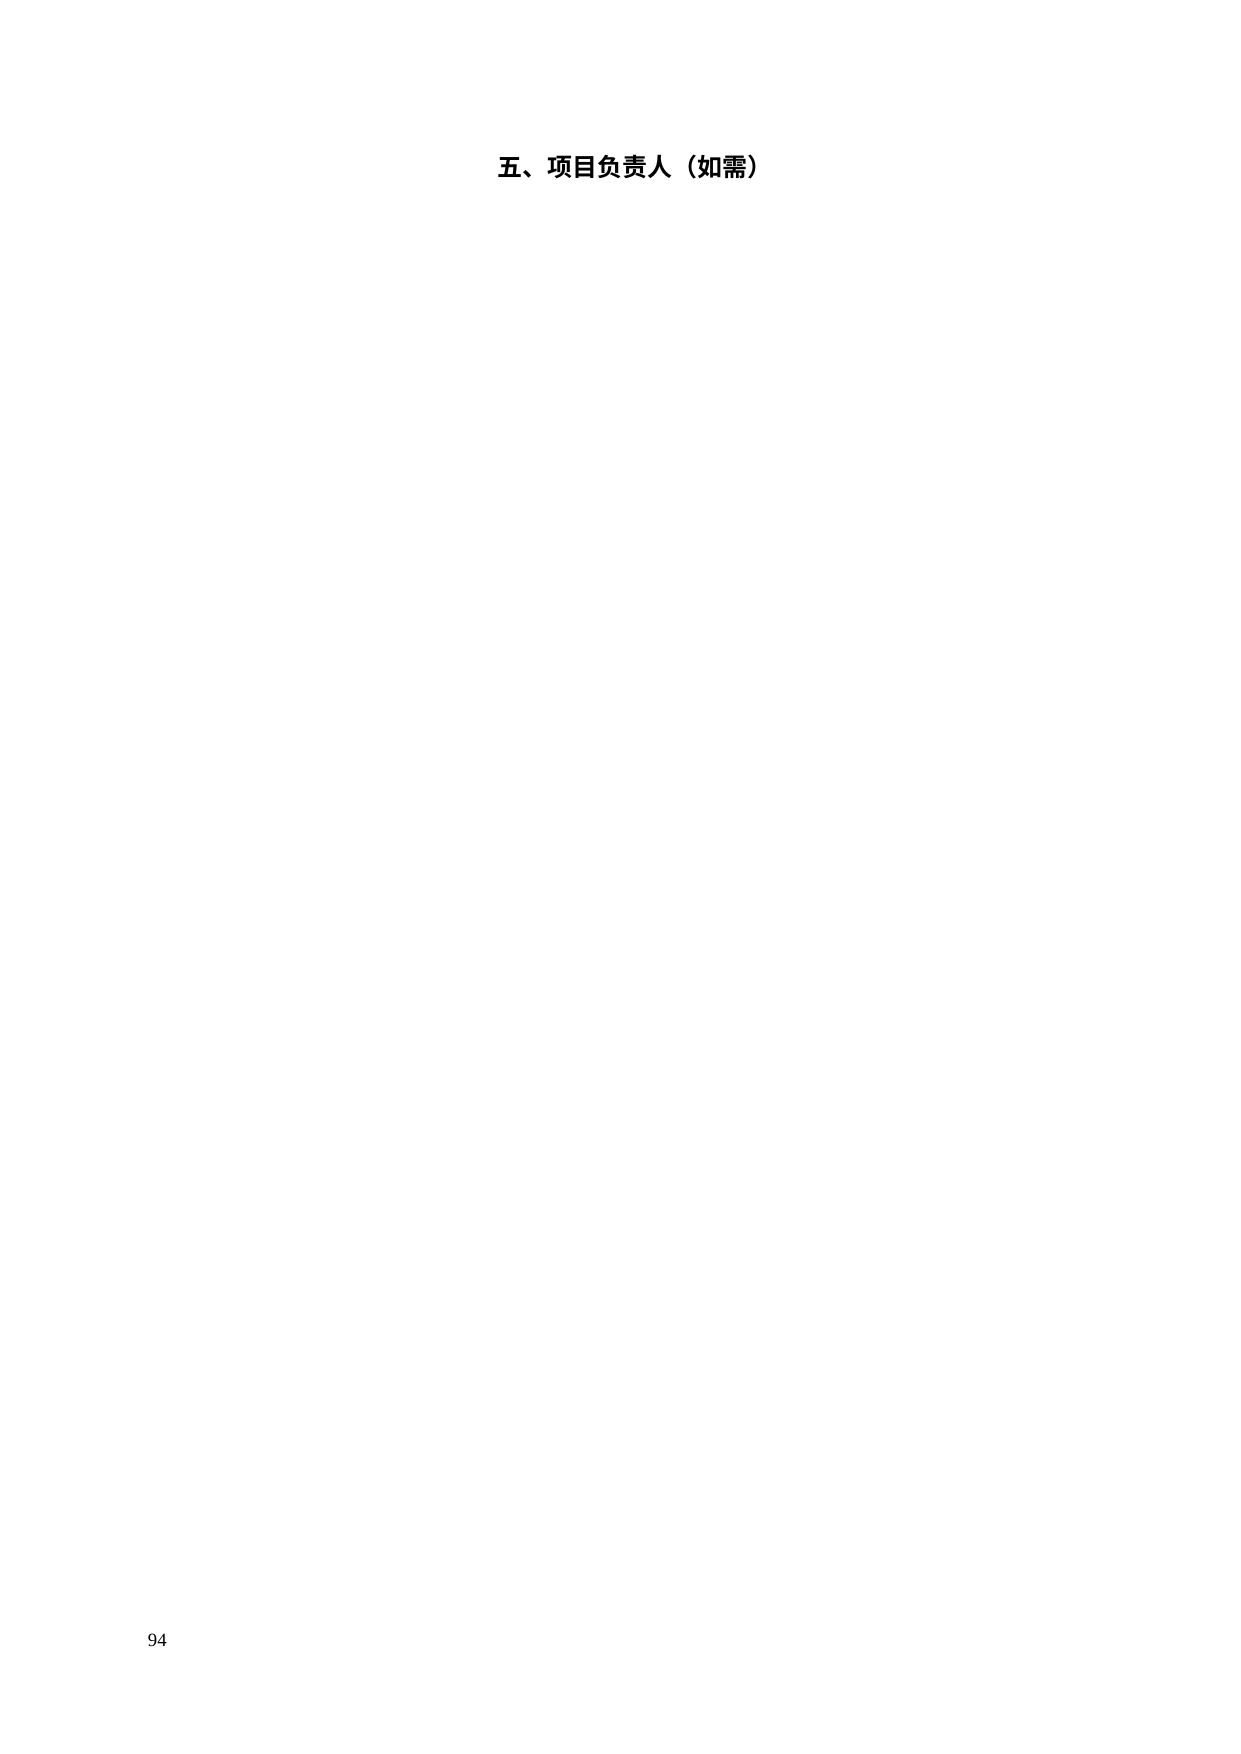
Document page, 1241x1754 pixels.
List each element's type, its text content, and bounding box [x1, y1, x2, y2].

text 五、项目负责人（如需） [148, 148, 1122, 184]
